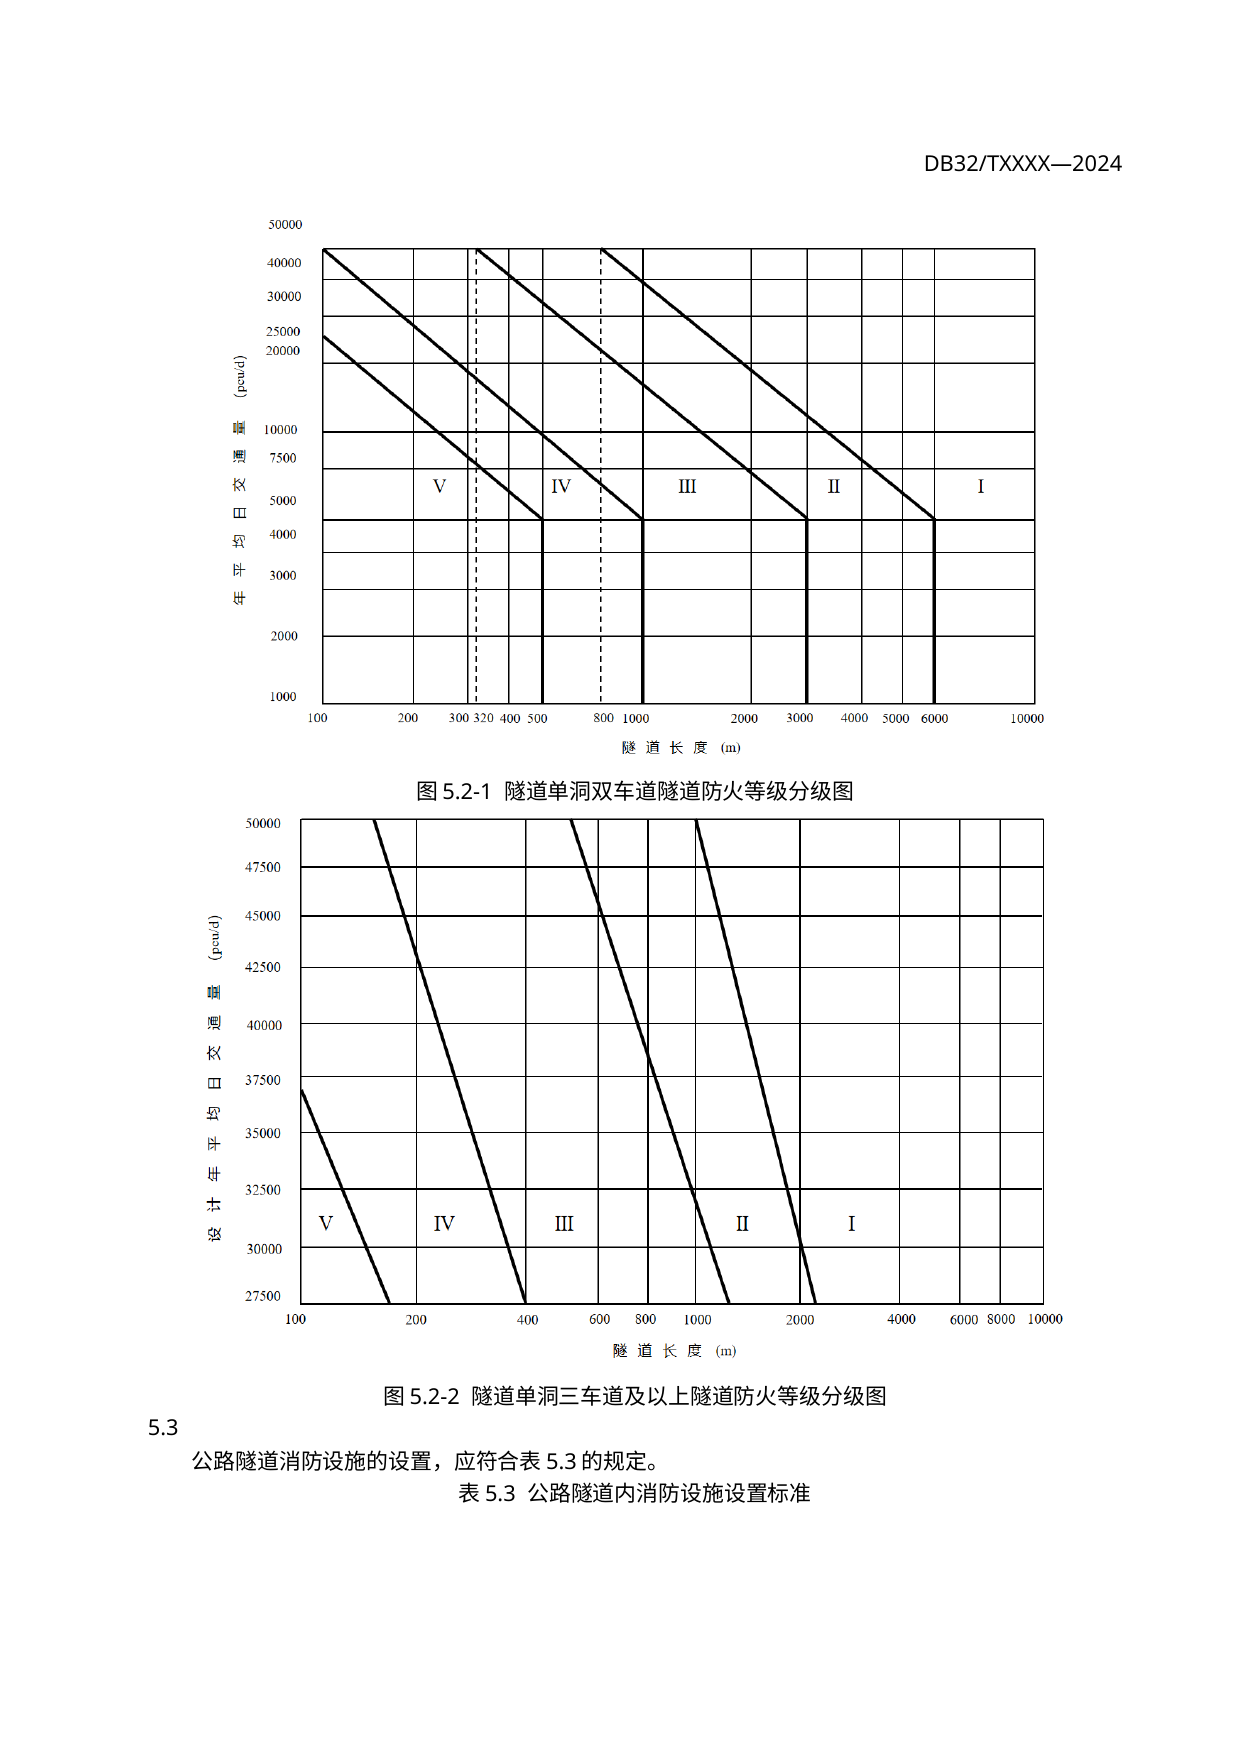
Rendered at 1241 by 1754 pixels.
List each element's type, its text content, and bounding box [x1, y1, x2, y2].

picture [192, 201, 1078, 763]
picture [192, 806, 1078, 1368]
text 表5.3 公路隧道内消防设施设置标准 [148, 1476, 1122, 1508]
text 图5.2-1 隧道单洞双车道隧道防火等级分级图 [148, 774, 1122, 806]
text 图5.2-2 隧道单洞三车道及以上隧道防火等级分级图 [148, 1379, 1122, 1411]
list 公路隧道消防设施的设置，应符合表5.3的规定。 [148, 1443, 1122, 1476]
text 5.3 [148, 1411, 1122, 1443]
